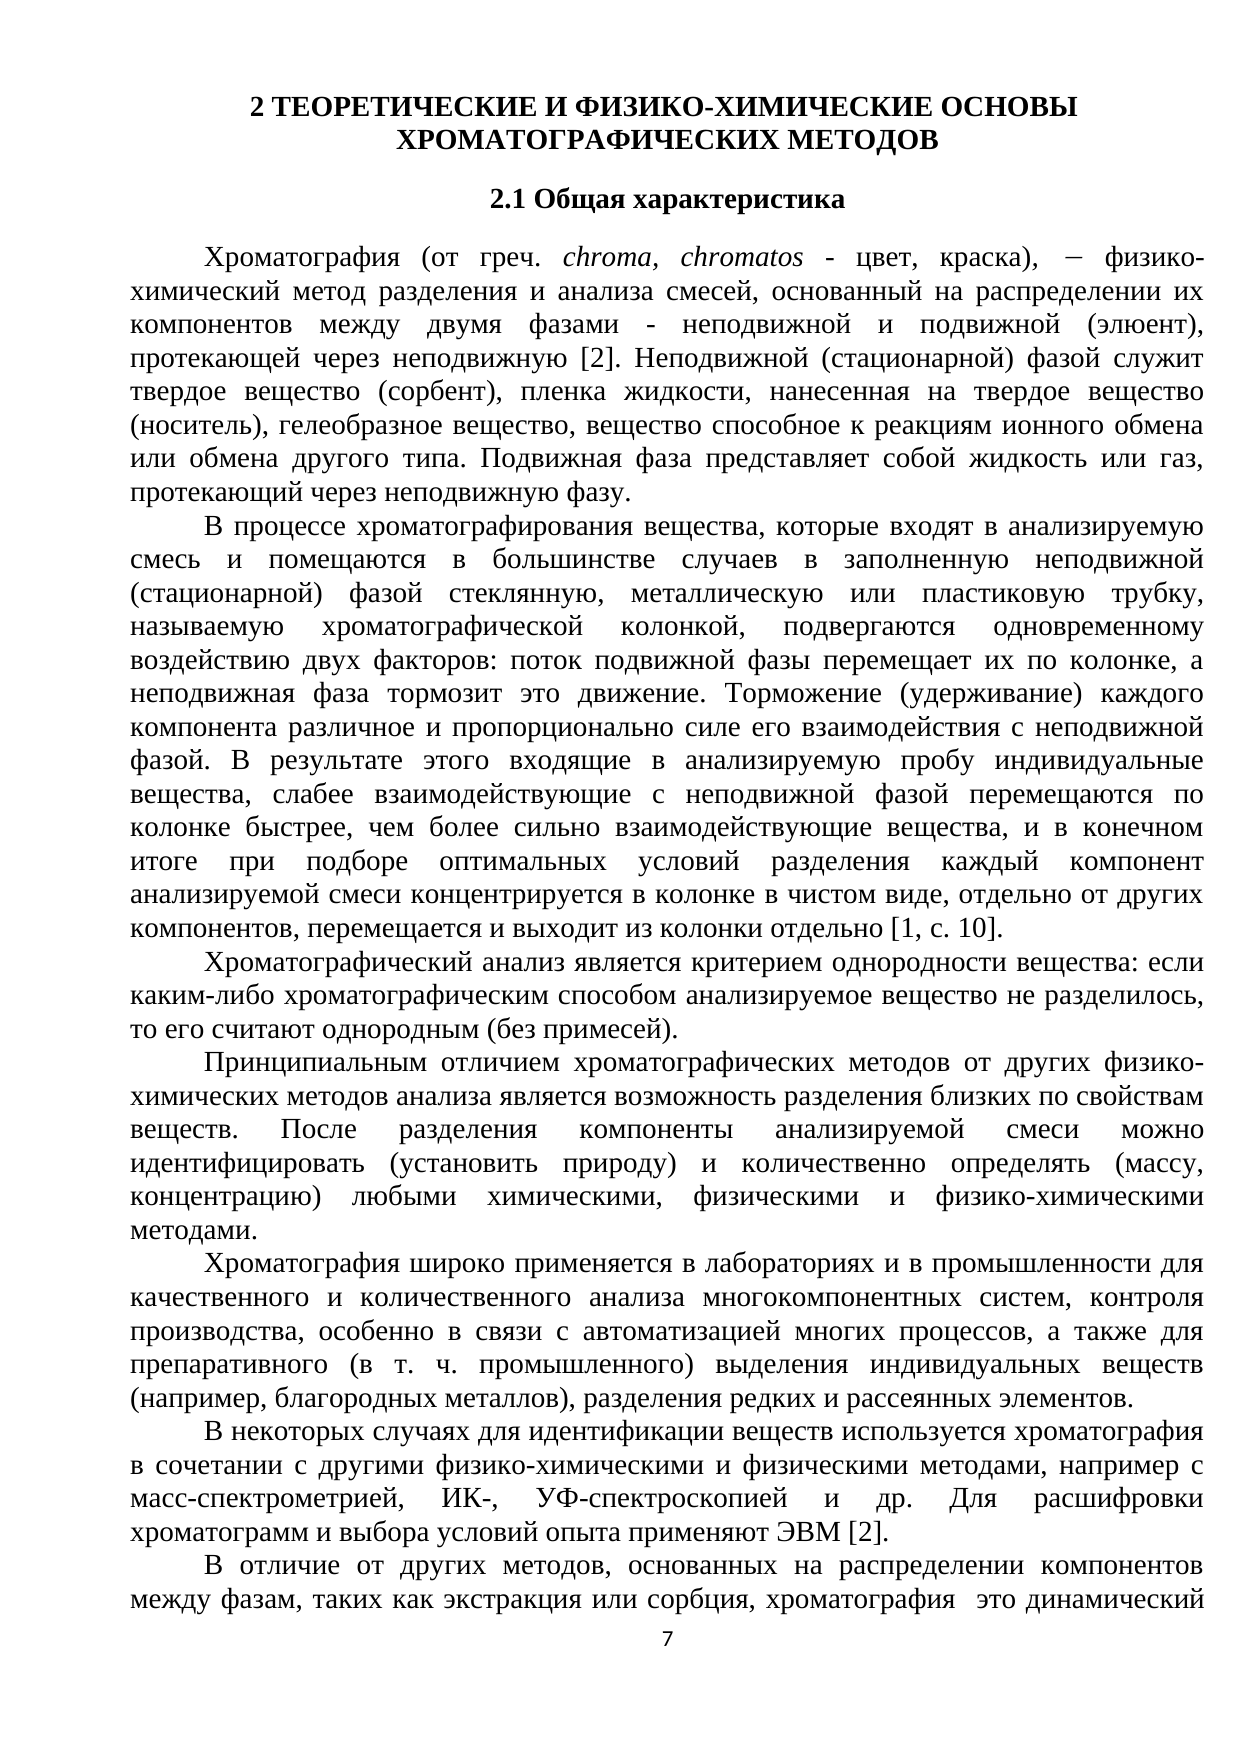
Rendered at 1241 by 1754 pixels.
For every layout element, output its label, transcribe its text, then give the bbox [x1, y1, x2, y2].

text Хроматография (от греч. chroma, chromatos - цвет, краска), физико-химический метод разделения и анализа смесей, основанный на распределении их компонентов между двумя фазами - неподвижной и подвижной (элюент), протекающей через неподвижную [2]. Неподвижной (стационарной) фазой служит твердое вещество (сорбент), пленка жидкости, нанесенная на твердое вещество (носитель), гелеобразное вещество, вещество способное к реакциям ионного обмена или обмена другого типа. Подвижная фаза представляет собой жидкость или газ, протекающий через неподвижную фазу. [130, 239, 1205, 508]
text В процессе хроматографирования вещества, которые входят в анализируемую смесь и помещаются в большинстве случаев в заполненную неподвижной (стационарной) фазой стеклянную, металлическую или пластиковую трубку, называемую хроматографической колонкой, подвергаются одновременному воздействию двух факторов: поток подвижной фазы перемещает их по колонке, а неподвижная фаза тормозит это движение. Торможение (удерживание) каждого компонента различное и пропорционально силе его взаимодействия с неподвижной фазой. В результате этого входящие в анализируемую пробу индивидуальные вещества, слабее взаимодействующие с неподвижной фазой перемещаются по колонке быстрее, чем более сильно взаимодействующие вещества, и в конечном итоге при подборе оптимальных условий разделения каждый компонент анализируемой смеси концентрируется в колонке в чистом виде, отдельно от других компонентов, перемещается и выходит из колонки отдельно [1, c. 10]. [130, 508, 1205, 944]
text Хроматографический анализ является критерием однородности вещества: если каким-либо хроматографическим способом анализируемое вещество не разделилось, то его считают однородным (без примесей). [130, 944, 1205, 1044]
text В некоторых случаях для идентификации веществ используется хроматография в сочетании с другими физико-химическими и физическими методами, например с масс-спектрометрией, ИК-, УФ-спектроскопией и др. Для расшифровки хроматограмм и выбора условий опыта применяют ЭВМ [2]. [130, 1413, 1205, 1547]
text Хроматография широко применяется в лабораториях и в промышленности для качественного и количественного анализа многокомпонентных систем, контроля производства, особенно в связи с автоматизацией многих процессов, а также для препаративного (в т. ч. промышленного) выделения индивидуальных веществ (например, благородных металлов), разделения редких и рассеянных элементов. [130, 1246, 1205, 1413]
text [130, 1547, 1205, 1614]
subtitle 2.1 Общая характеристика [130, 181, 1205, 214]
subtitle 2 ТЕОРЕТИЧЕСКИЕ И ФИЗИКО-ХИМИЧЕСКИЕ ОСНОВЫ ХРОМАТОГРАФИЧЕСКИХ МЕТОДОВ [130, 89, 1205, 156]
text Принципиальным отличием хроматографических методов от других физико-химических методов анализа является возможность разделения близких по свойствам веществ. После разделения компоненты анализируемой смеси можно идентифицировать (установить природу) и количественно определять (массу, концентрацию) любыми химическими, физическими и физико-химическими методами. [130, 1044, 1205, 1246]
